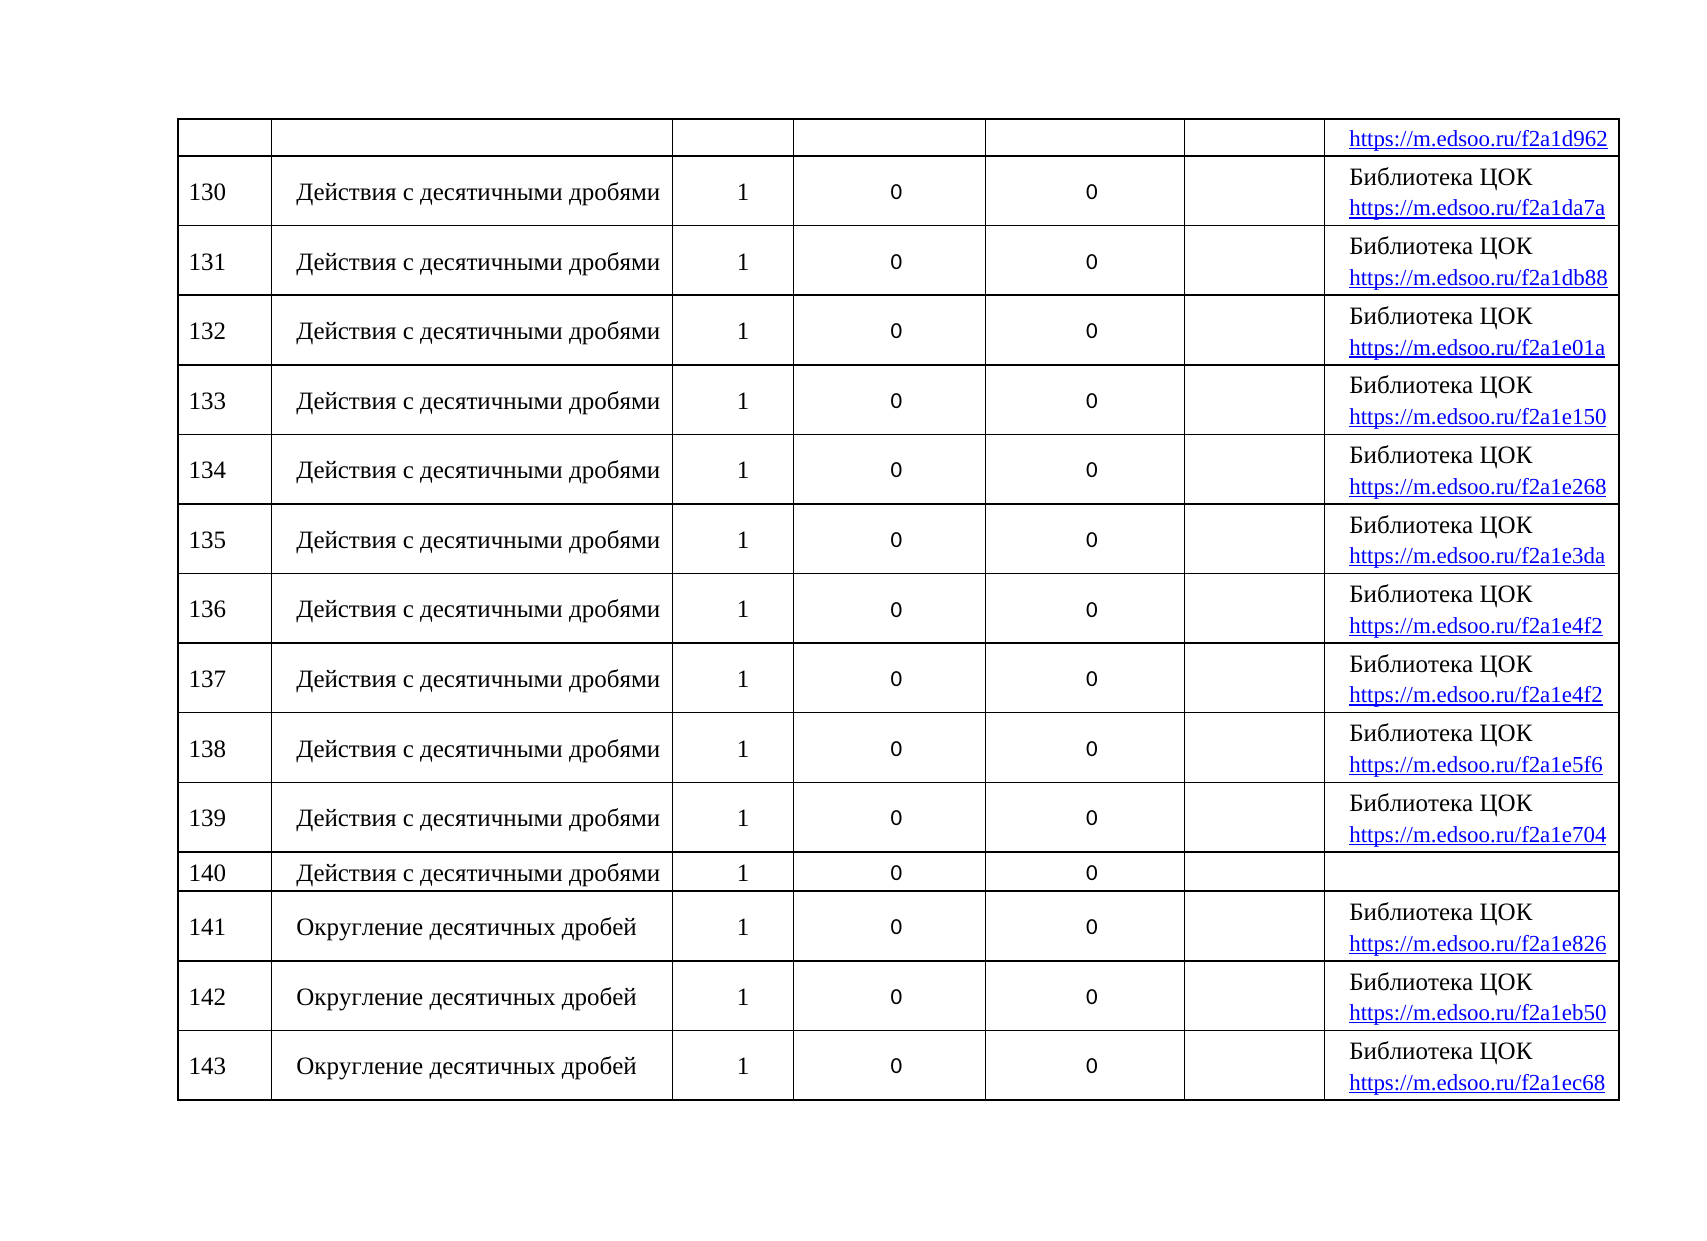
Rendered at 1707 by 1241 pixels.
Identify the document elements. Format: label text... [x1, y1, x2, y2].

table_cell 0 [986, 853, 1184, 890]
table_cell Округление десятичных дробей [272, 892, 672, 960]
table_cell 134 [179, 435, 271, 503]
table_cell 137 [179, 644, 271, 712]
table_cell [1185, 505, 1324, 573]
table_cell 0 [794, 1031, 985, 1099]
table_cell 0 [986, 120, 1184, 155]
table_cell 132 [179, 296, 271, 364]
table_cell 142 [179, 962, 271, 1029]
table_cell 1 [673, 713, 793, 781]
table_cell [1185, 574, 1324, 642]
table_cell [1185, 435, 1324, 503]
table_cell 0 [986, 574, 1184, 642]
table_cell 0 [794, 157, 985, 225]
table_cell Библиотека ЦОК https://m.edsoo.ru/f2a1e3da [1325, 505, 1618, 573]
table_cell [1325, 853, 1618, 890]
table_cell 1 [673, 574, 793, 642]
table_cell 0 [794, 505, 985, 573]
table_cell 138 [179, 713, 271, 781]
table_cell Округление десятичных дробей [272, 962, 672, 1029]
table_cell 1 [673, 644, 793, 712]
table_cell 0 [794, 713, 985, 781]
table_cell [1325, 120, 1618, 155]
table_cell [272, 1031, 672, 1099]
table_cell [1185, 892, 1324, 960]
table_cell 133 [179, 366, 271, 433]
table_cell 0 [986, 157, 1184, 225]
table_cell [1185, 713, 1324, 781]
table_cell 0 [986, 644, 1184, 712]
table_cell 1 [673, 435, 793, 503]
table_cell 1 [673, 783, 793, 851]
table_cell 1 [673, 505, 793, 573]
table_cell Действия с десятичными дробями [272, 644, 672, 712]
table_cell [1185, 783, 1324, 851]
table_cell [1185, 853, 1324, 890]
table_cell [1185, 296, 1324, 364]
table_cell 1 [673, 296, 793, 364]
table_cell [1185, 644, 1324, 712]
table_cell Библиотека ЦОК https://m.edsoo.ru/f2a1e704 [1325, 783, 1618, 851]
table_cell 0 [794, 120, 985, 155]
table_cell 0 [794, 892, 985, 960]
table_cell 0 [794, 644, 985, 712]
table_cell Библиотека ЦОК https://m.edsoo.ru/f2a1e4f2 [1325, 574, 1618, 642]
table_cell Действия с десятичными дробями [272, 435, 672, 503]
table_cell Действия с десятичными дробями [272, 783, 672, 851]
table_cell 141 [179, 892, 271, 960]
table_cell [1185, 226, 1324, 294]
table_cell Действия с десятичными дробями [272, 226, 672, 294]
table_cell 0 [794, 435, 985, 503]
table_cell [272, 120, 672, 155]
table_cell 0 [794, 962, 985, 1029]
table_cell 0 [986, 366, 1184, 433]
table_cell [1185, 120, 1324, 155]
table_cell 1 [673, 366, 793, 433]
table_cell 0 [986, 435, 1184, 503]
table_cell 0 [986, 892, 1184, 960]
table_cell 1 [673, 853, 793, 890]
table_cell 0 [794, 366, 985, 433]
table_cell Библиотека ЦОК https://m.edsoo.ru/f2a1e268 [1325, 435, 1618, 503]
table_cell 135 [179, 505, 271, 573]
table_cell [1185, 157, 1324, 225]
table_cell 1 [673, 962, 793, 1029]
table_cell Библиотека ЦОК https://m.edsoo.ru/f2a1e4f2 [1325, 644, 1618, 712]
table_cell Библиотека ЦОК https://m.edsoo.ru/f2a1e5f6 [1325, 713, 1618, 781]
table_cell Действия с десятичными дробями [272, 157, 672, 225]
table_cell 140 [179, 853, 271, 890]
table_cell 130 [179, 157, 271, 225]
table_cell 0 [986, 226, 1184, 294]
table_cell Библиотека ЦОК https://m.edsoo.ru/f2a1e01a [1325, 296, 1618, 364]
table_cell [1185, 1031, 1324, 1099]
table_cell [1185, 962, 1324, 1029]
table_cell 143 [179, 1031, 271, 1099]
table_cell 1 [673, 226, 793, 294]
table_cell Действия с десятичными дробями [272, 853, 672, 890]
table_cell 0 [986, 713, 1184, 781]
table_cell Библиотека ЦОК https://m.edsoo.ru/f2a1e150 [1325, 366, 1618, 433]
table_cell Библиотека ЦОК https://m.edsoo.ru/f2a1ec68 [1325, 1031, 1618, 1099]
table_cell Библиотека ЦОК https://m.edsoo.ru/f2a1eb50 [1325, 962, 1618, 1029]
table_cell 0 [986, 296, 1184, 364]
table_cell Действия с десятичными дробями [272, 713, 672, 781]
table_cell 0 [986, 1031, 1184, 1099]
table_cell Действия с десятичными дробями [272, 574, 672, 642]
table_cell 0 [794, 853, 985, 890]
table_cell Библиотека ЦОК https://m.edsoo.ru/f2a1db88 [1325, 226, 1618, 294]
table_cell 0 [986, 505, 1184, 573]
table_cell Действия с десятичными дробями [272, 296, 672, 364]
table_cell 1 [673, 1031, 793, 1099]
table_cell 1 [673, 120, 793, 155]
table_cell 139 [179, 783, 271, 851]
table_cell 0 [794, 296, 985, 364]
table_cell [1185, 366, 1324, 433]
table_cell 1 [673, 892, 793, 960]
table_cell 0 [794, 783, 985, 851]
table_cell 0 [794, 574, 985, 642]
table_cell 129 [179, 120, 271, 155]
table_cell 0 [986, 783, 1184, 851]
table_cell 136 [179, 574, 271, 642]
table_cell Библиотека ЦОК https://m.edsoo.ru/f2a1e826 [1325, 892, 1618, 960]
table_cell Действия с десятичными дробями [272, 366, 672, 433]
table_cell Действия с десятичными дробями [272, 505, 672, 573]
table_cell 0 [794, 226, 985, 294]
table_cell 131 [179, 226, 271, 294]
table_cell 1 [673, 157, 793, 225]
table_cell 0 [986, 962, 1184, 1029]
table_cell Библиотека ЦОК https://m.edsoo.ru/f2a1da7a [1325, 157, 1618, 225]
